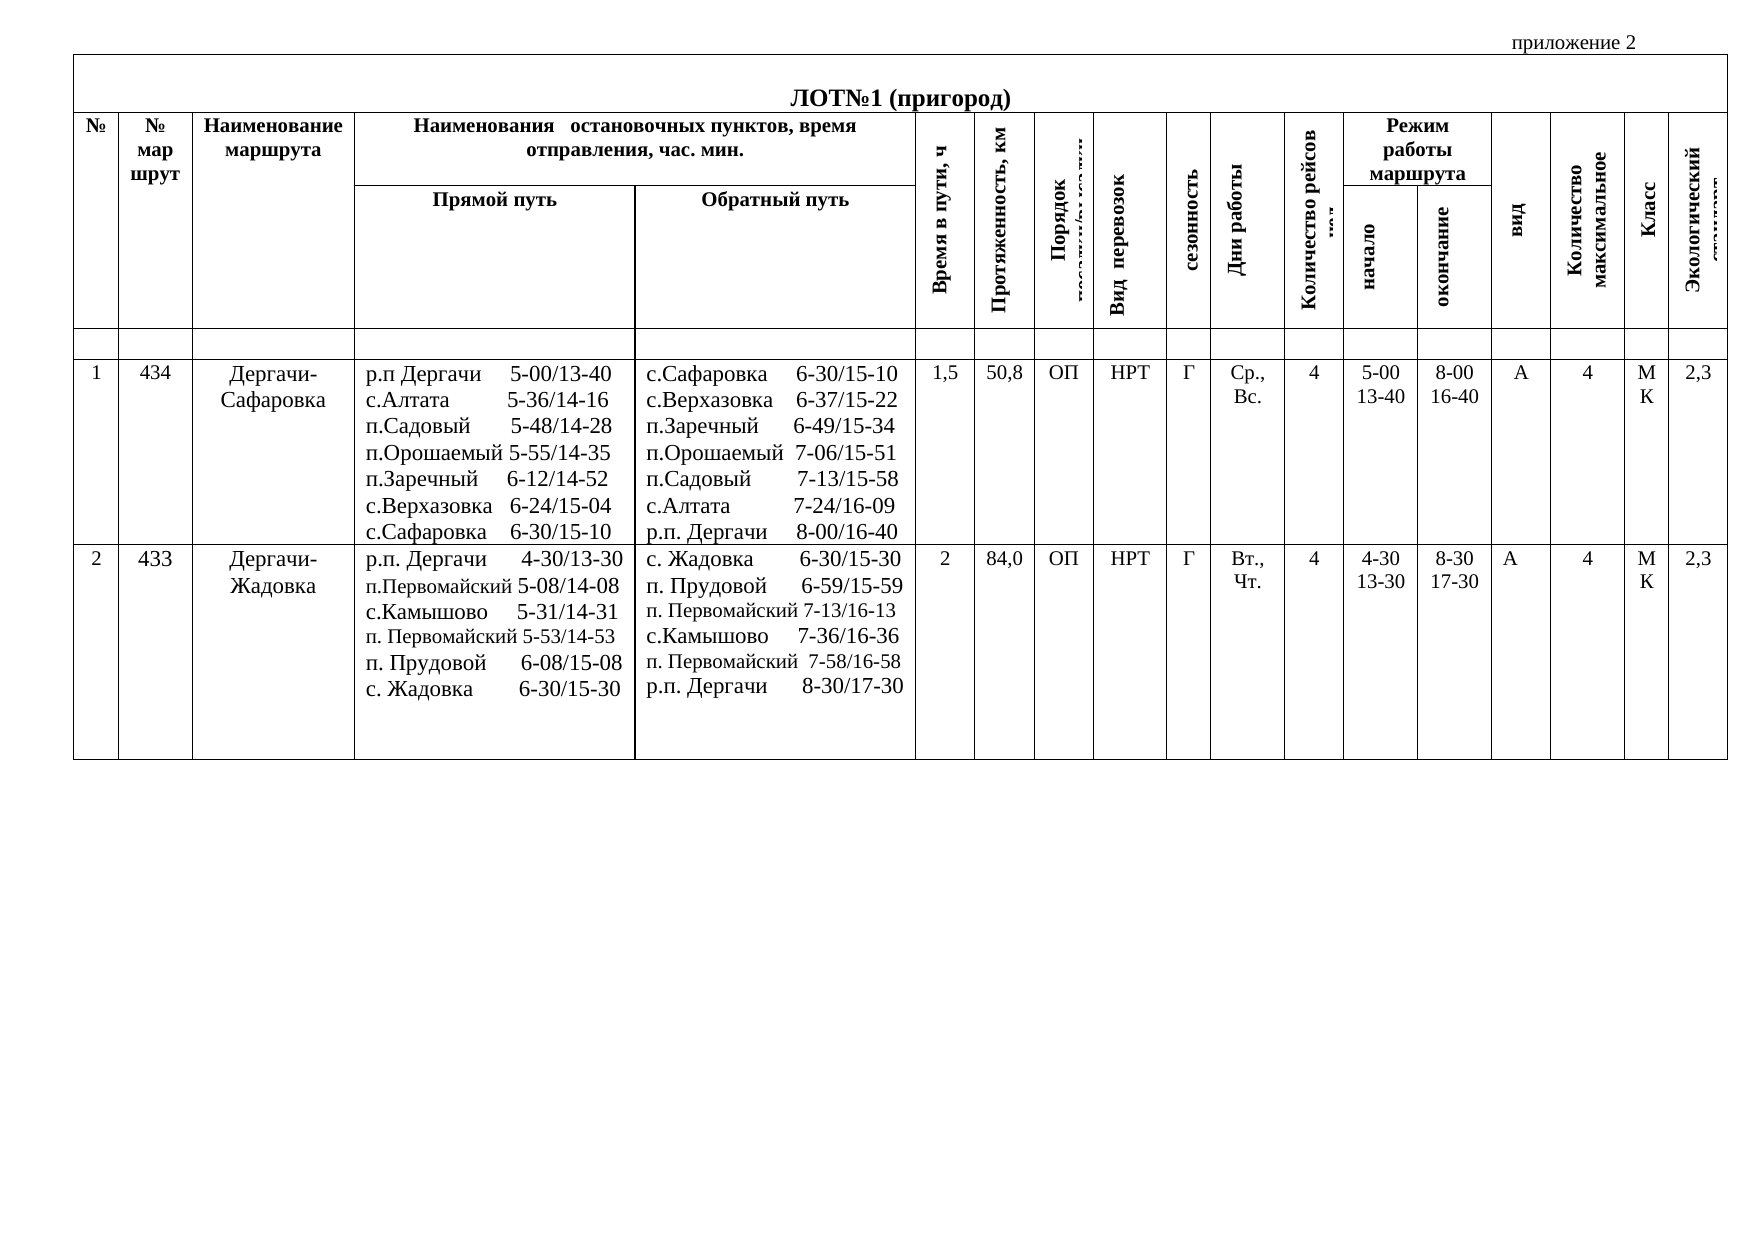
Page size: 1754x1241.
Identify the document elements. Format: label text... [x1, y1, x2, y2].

table_cell Класс [1625, 113, 1668, 328]
table_cell 84,0 [975, 545, 1034, 759]
table_cell р.п. Дергачи 4-30/13-30 п.Первомайский 5-08/14-08 с.Камышово 5-31/14-31 п. Первомайский 5-53/14-53 п. Прудовой 6-08/15-08 с. Жадовка 6-30/15-30 [355, 545, 634, 759]
table_cell 1,5 [916, 360, 974, 544]
table_cell 4 [1285, 545, 1343, 759]
table_cell [636, 329, 915, 359]
table_cell Г [1167, 545, 1210, 759]
table_cell [193, 329, 354, 359]
table_cell НРТ [1094, 545, 1166, 759]
table_cell [355, 329, 634, 359]
table_cell 434 [119, 360, 192, 544]
table_header ЛОТ№1 (пригород) [74, 55, 1727, 112]
table_cell 4 [1285, 360, 1343, 544]
table_cell 4-30 13-30 [1344, 545, 1417, 759]
table_cell [1211, 329, 1284, 359]
table_cell р.п Дергачи 5-00/13-40 с.Алтата 5-36/14-16 п.Садовый 5-48/14-28 п.Орошаемый 5-55/14-35 п.Заречный 6-12/14-52 с.Верхазовка 6-24/15-04 с.Сафаровка 6-30/15-10 [355, 360, 634, 544]
table_cell Вт., Чт. [1211, 545, 1284, 759]
table_cell Дергачи-Жадовка [193, 545, 354, 759]
table_cell сезонность [1167, 113, 1210, 328]
table_cell [1035, 329, 1093, 359]
table_cell начало [1344, 186, 1417, 328]
table_cell № маршрут [119, 113, 192, 328]
table_cell Обратный путь [636, 186, 915, 328]
table_cell [1551, 329, 1624, 359]
table_cell вид [1492, 113, 1550, 328]
table_cell 4 [1551, 360, 1624, 544]
table_cell Вид перевозок [1094, 113, 1166, 328]
table_cell [1094, 329, 1166, 359]
text приложение 2 [44, 29, 1636, 54]
table_cell Количество рейсов нед. [1285, 113, 1343, 328]
table_cell Порядок посадки/высадки [1035, 113, 1093, 328]
table_cell 433 [119, 545, 192, 759]
table_cell [1418, 329, 1491, 359]
table_cell 8-30 17-30 [1418, 545, 1491, 759]
table_cell [1625, 329, 1668, 359]
table_cell Ср., Вс. [1211, 360, 1284, 544]
table_cell 2 [74, 545, 118, 759]
table_cell [1344, 329, 1417, 359]
table_cell Экологический стандарт [1669, 113, 1727, 328]
table_cell 8-00 16-40 [1418, 360, 1491, 544]
table_cell Наименование маршрута [193, 113, 354, 328]
table_cell Г [1167, 360, 1210, 544]
table_cell с.Сафаровка 6-30/15-10 с.Верхазовка 6-37/15-22 п.Заречный 6-49/15-34 п.Орошаемый 7-06/15-51 п.Садовый 7-13/15-58 с.Алтата 7-24/16-09 р.п. Дергачи 8-00/16-40 [636, 360, 915, 544]
table_cell [1285, 329, 1343, 359]
table_cell [1492, 329, 1550, 359]
table_cell Протяженность, км [975, 113, 1034, 328]
table_cell А [1492, 545, 1550, 759]
table_cell 4 [1551, 545, 1624, 759]
table_cell № [74, 113, 118, 328]
table_cell 2 [916, 545, 974, 759]
table_cell с. Жадовка 6-30/15-30 п. Прудовой 6-59/15-59 п. Первомайский 7-13/16-13 с.Камышово 7-36/16-36 п. Первомайский 7-58/16-58 р.п. Дергачи 8-30/17-30 [636, 545, 915, 759]
table_cell ОП [1035, 360, 1093, 544]
table_cell ОП [1035, 545, 1093, 759]
table_cell 5-00 13-40 [1344, 360, 1417, 544]
table_cell Количество максимальное [1551, 113, 1624, 328]
table_cell [1167, 329, 1210, 359]
table_cell Режим работы маршрута [1344, 113, 1491, 185]
table_cell НРТ [1094, 360, 1166, 544]
table_cell Дни работы [1211, 113, 1284, 328]
table_cell Прямой путь [355, 186, 634, 328]
table_cell МК [1625, 545, 1668, 759]
table_cell 2,3 [1669, 360, 1727, 544]
table_cell [975, 329, 1034, 359]
table_cell А [1492, 360, 1550, 544]
table_cell 50,8 [975, 360, 1034, 544]
table_cell [119, 329, 192, 359]
table_cell [1669, 329, 1727, 359]
table_cell [916, 329, 974, 359]
table_cell 2,3 [1669, 545, 1727, 759]
table_cell [74, 329, 118, 359]
table_cell МК [1625, 360, 1668, 544]
table_cell Дергачи-Сафаровка [193, 360, 354, 544]
table_cell Время в пути, ч [916, 113, 974, 328]
table_cell 1 [74, 360, 118, 544]
table_cell окончание [1418, 186, 1491, 328]
table_cell Наименования остановочных пунктов, время отправления, час. мин. [355, 113, 915, 185]
